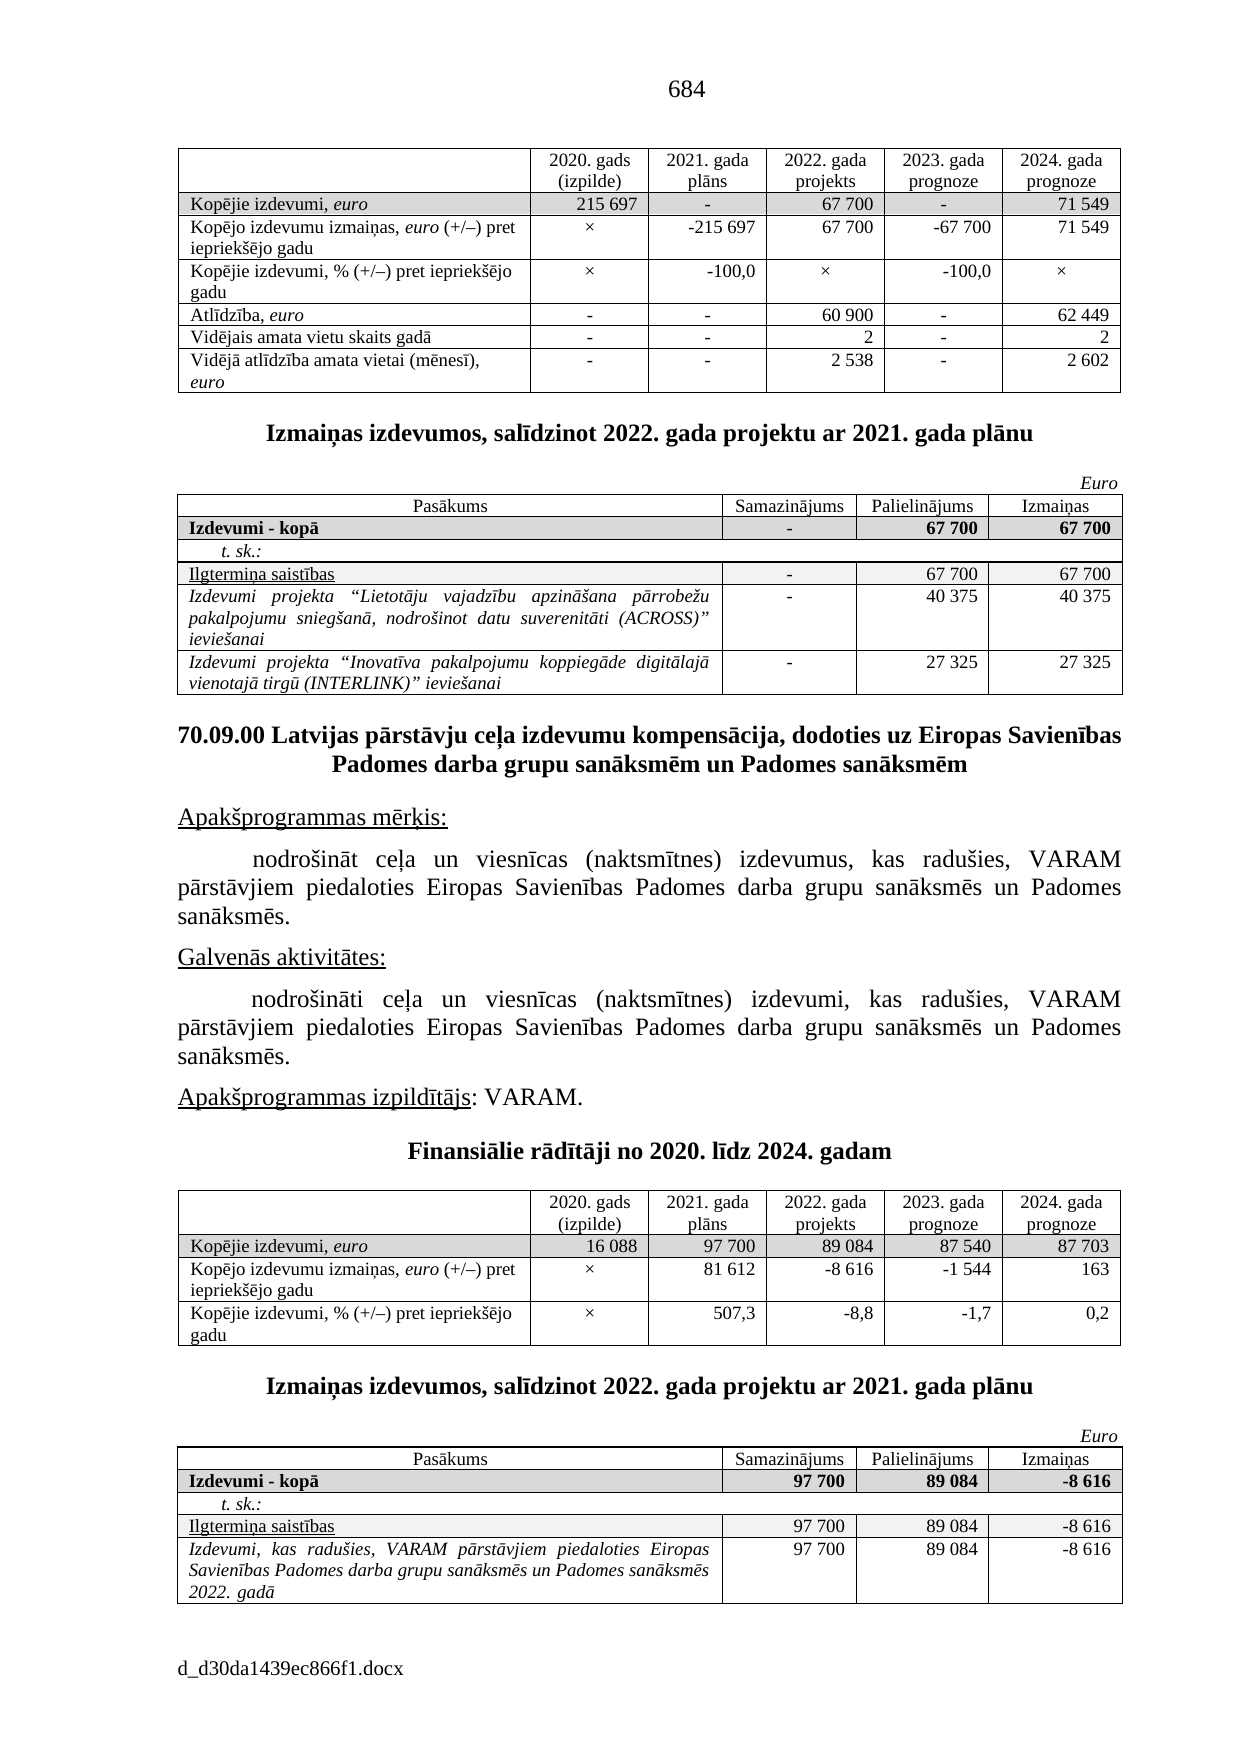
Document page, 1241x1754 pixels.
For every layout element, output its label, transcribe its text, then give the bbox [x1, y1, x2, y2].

text nodrošināt ceļa un viesnīcas (naktsmītnes) izdevumus, kas radušies, VARAM pārstāvjiem piedaloties Eiropas Savienības Padomes darba grupu sanāksmēs un Padomes sanāksmēs. [177, 844, 1122, 930]
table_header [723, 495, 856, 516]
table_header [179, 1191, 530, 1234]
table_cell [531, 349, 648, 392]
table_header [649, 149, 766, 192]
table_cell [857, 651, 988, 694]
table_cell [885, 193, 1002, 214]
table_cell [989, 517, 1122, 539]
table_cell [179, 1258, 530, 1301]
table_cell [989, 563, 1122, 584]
text Apakšprogrammas mērķis: [177, 802, 1122, 831]
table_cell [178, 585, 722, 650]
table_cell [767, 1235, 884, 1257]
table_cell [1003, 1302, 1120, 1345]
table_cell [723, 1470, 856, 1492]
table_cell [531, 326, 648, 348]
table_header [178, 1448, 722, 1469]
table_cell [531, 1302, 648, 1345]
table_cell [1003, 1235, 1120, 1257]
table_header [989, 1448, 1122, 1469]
text Izmaiņas izdevumos, salīdzinot 2022. gada projektu ar 2021. gada plānu [177, 1371, 1122, 1400]
text Euro [1002, 472, 1122, 493]
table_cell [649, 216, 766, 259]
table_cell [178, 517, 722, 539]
text 70.09.00 Latvijas pārstāvju ceļa izdevumu kompensācija, dodoties uz Eiropas Savienības Padomes darba grupu sanāksmēm un Padomes sanāksmēm [177, 720, 1122, 777]
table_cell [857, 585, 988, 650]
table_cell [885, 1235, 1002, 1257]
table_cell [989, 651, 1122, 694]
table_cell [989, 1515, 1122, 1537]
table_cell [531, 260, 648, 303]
text Apakšprogrammas izpildītājs: VARAM. [177, 1082, 1122, 1111]
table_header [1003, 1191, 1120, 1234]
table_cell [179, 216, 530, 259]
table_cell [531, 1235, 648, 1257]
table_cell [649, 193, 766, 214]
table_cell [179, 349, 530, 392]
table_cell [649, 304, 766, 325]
text Euro [1002, 1425, 1122, 1446]
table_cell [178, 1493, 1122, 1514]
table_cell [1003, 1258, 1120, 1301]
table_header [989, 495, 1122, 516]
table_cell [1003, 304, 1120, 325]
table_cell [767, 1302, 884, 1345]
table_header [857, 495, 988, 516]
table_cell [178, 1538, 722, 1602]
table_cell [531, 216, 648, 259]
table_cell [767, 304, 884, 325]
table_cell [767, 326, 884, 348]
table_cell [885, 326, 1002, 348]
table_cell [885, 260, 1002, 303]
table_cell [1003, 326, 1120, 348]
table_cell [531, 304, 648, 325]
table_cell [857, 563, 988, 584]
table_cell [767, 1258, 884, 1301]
text Galvenās aktivitātes: [177, 942, 1122, 971]
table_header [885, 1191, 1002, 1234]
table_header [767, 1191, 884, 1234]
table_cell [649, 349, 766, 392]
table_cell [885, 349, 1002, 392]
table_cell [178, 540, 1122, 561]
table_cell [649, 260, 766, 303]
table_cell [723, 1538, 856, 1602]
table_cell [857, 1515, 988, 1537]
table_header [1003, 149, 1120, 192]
text Finansiālie rādītāji no 2020. līdz 2024. gadam [177, 1136, 1122, 1165]
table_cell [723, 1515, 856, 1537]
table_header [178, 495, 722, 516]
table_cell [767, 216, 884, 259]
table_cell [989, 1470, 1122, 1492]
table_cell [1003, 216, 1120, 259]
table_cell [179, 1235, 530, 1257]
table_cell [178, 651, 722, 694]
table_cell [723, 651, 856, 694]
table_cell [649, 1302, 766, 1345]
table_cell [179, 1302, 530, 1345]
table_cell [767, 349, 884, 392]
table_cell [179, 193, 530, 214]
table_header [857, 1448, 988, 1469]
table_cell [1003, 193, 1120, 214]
list nodrošināti ceļa un viesnīcas (naktsmītnes) izdevumi, kas radušies, VARAM pārstāvjiem piedaloties Eiropas Savienības Padomes darba grupu sanāksmēs un Padomes sanāksmēs. [177, 984, 1122, 1070]
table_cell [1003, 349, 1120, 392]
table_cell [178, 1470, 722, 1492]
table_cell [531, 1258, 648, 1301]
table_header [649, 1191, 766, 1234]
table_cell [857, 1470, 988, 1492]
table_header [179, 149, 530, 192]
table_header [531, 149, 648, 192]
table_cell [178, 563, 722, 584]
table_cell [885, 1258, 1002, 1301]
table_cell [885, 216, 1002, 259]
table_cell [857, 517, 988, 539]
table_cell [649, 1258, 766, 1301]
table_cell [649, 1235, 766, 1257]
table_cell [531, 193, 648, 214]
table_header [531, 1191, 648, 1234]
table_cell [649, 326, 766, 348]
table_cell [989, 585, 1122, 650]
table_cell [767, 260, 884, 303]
text Izmaiņas izdevumos, salīdzinot 2022. gada projektu ar 2021. gada plānu [177, 418, 1122, 447]
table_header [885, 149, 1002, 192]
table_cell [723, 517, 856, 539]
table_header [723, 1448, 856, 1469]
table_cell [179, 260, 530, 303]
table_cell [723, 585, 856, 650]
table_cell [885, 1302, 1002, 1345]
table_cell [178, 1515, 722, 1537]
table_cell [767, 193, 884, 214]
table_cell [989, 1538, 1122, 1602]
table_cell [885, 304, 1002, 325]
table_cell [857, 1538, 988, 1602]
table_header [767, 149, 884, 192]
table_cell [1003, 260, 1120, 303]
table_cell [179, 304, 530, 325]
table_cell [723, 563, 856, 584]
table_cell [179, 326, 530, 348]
